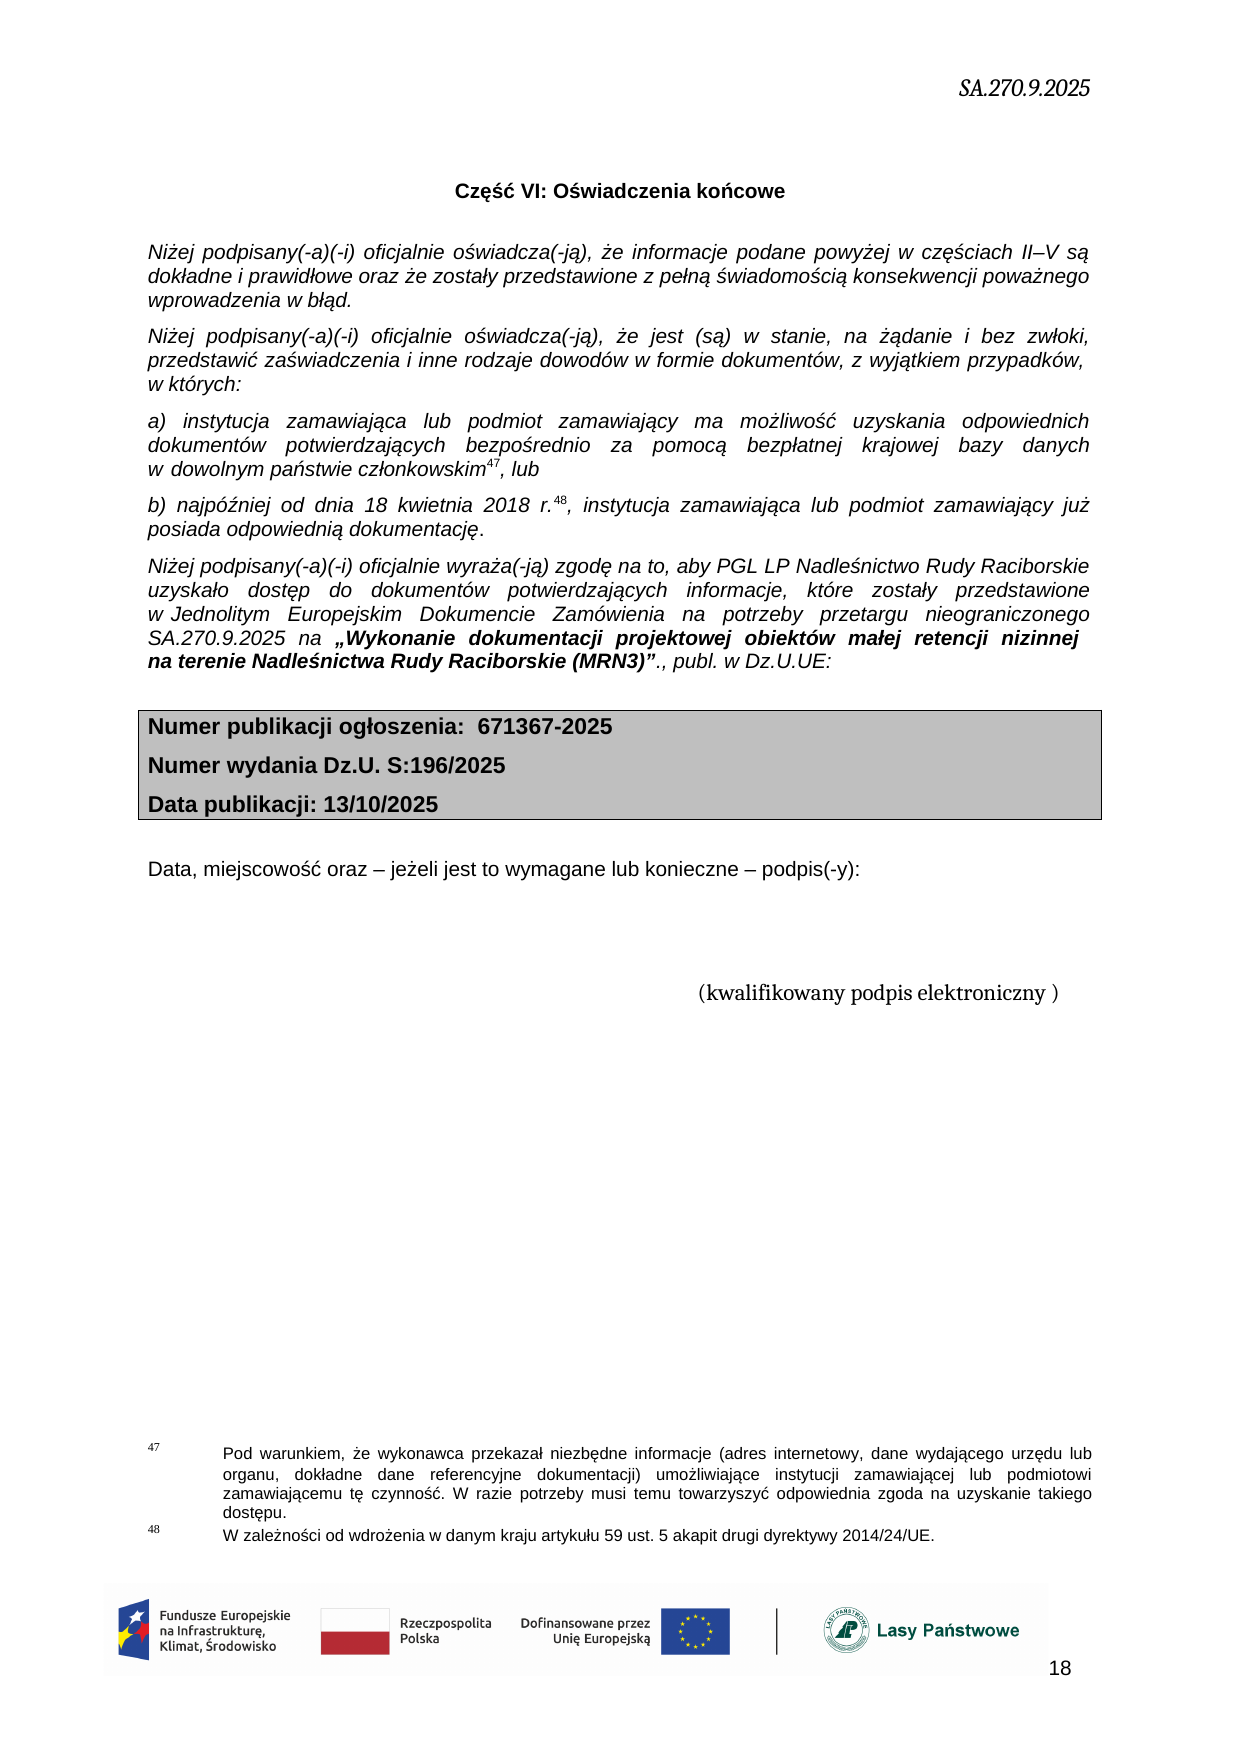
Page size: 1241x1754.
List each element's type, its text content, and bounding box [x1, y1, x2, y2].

text Data, miejscowość oraz – jeżeli jest to wymagane lub konieczne – podpis(-y): [148, 856, 1093, 880]
title Część VI: Oświadczenia końcowe [148, 178, 1093, 202]
text Niżej podpisany(-a)(-i) oficjalnie oświadcza(-ją), że jest (są) w stanie, na żądanie i bez zwłoki, przedstawić zaświadczenia i inne rodzaje dowodów w formie dokumentów, z wyjątkiem przypadków, w których: [148, 324, 1093, 396]
text Niżej podpisany(-a)(-i) oficjalnie oświadcza(-ją), że informacje podane powyżej w częściach II–V są dokładne i prawidłowe oraz że zostały przedstawione z pełną świadomością konsekwencji poważnego wprowadzenia w błąd. [148, 240, 1093, 312]
text b) najpóźniej od dnia 18 kwietnia 2018 r., instytucja zamawiająca lub podmiot zamawiający już posiada odpowiednią dokumentację. [148, 493, 1093, 541]
text a) instytucja zamawiająca lub podmiot zamawiający ma możliwość uzyskania odpowiednich dokumentów potwierdzających bezpośrednio za pomocą bezpłatnej krajowej bazy danych w dowolnym państwie członkowskim, lub [148, 409, 1093, 481]
text (kwalifikowany podpis elektroniczny ) [664, 980, 1093, 1006]
text Numer publikacji ogłoszenia: 671367-2025 [139, 711, 1101, 739]
picture [103, 1583, 1049, 1676]
text Niżej podpisany(-a)(-i) oficjalnie wyraża(-ją) zgodę na to, aby PGL LP Nadleśnictwo Rudy Raciborskie uzyskało dostęp do dokumentów potwierdzających informacje, które zostały przedstawione w Jednolitym Europejskim Dokumencie Zamówienia na potrzeby przetargu nieograniczonego SA.270.9.2025 na „Wykonanie dokumentacji projektowej obiektów małej retencji nizinnej na terenie Nadleśnictwa Rudy Raciborskie (MRN3)”., publ. w Dz.U.UE: [148, 553, 1093, 673]
text Numer wydania Dz.U. S:196/2025 [139, 748, 1101, 778]
text Data publikacji: 13/10/2025 [139, 787, 1101, 819]
